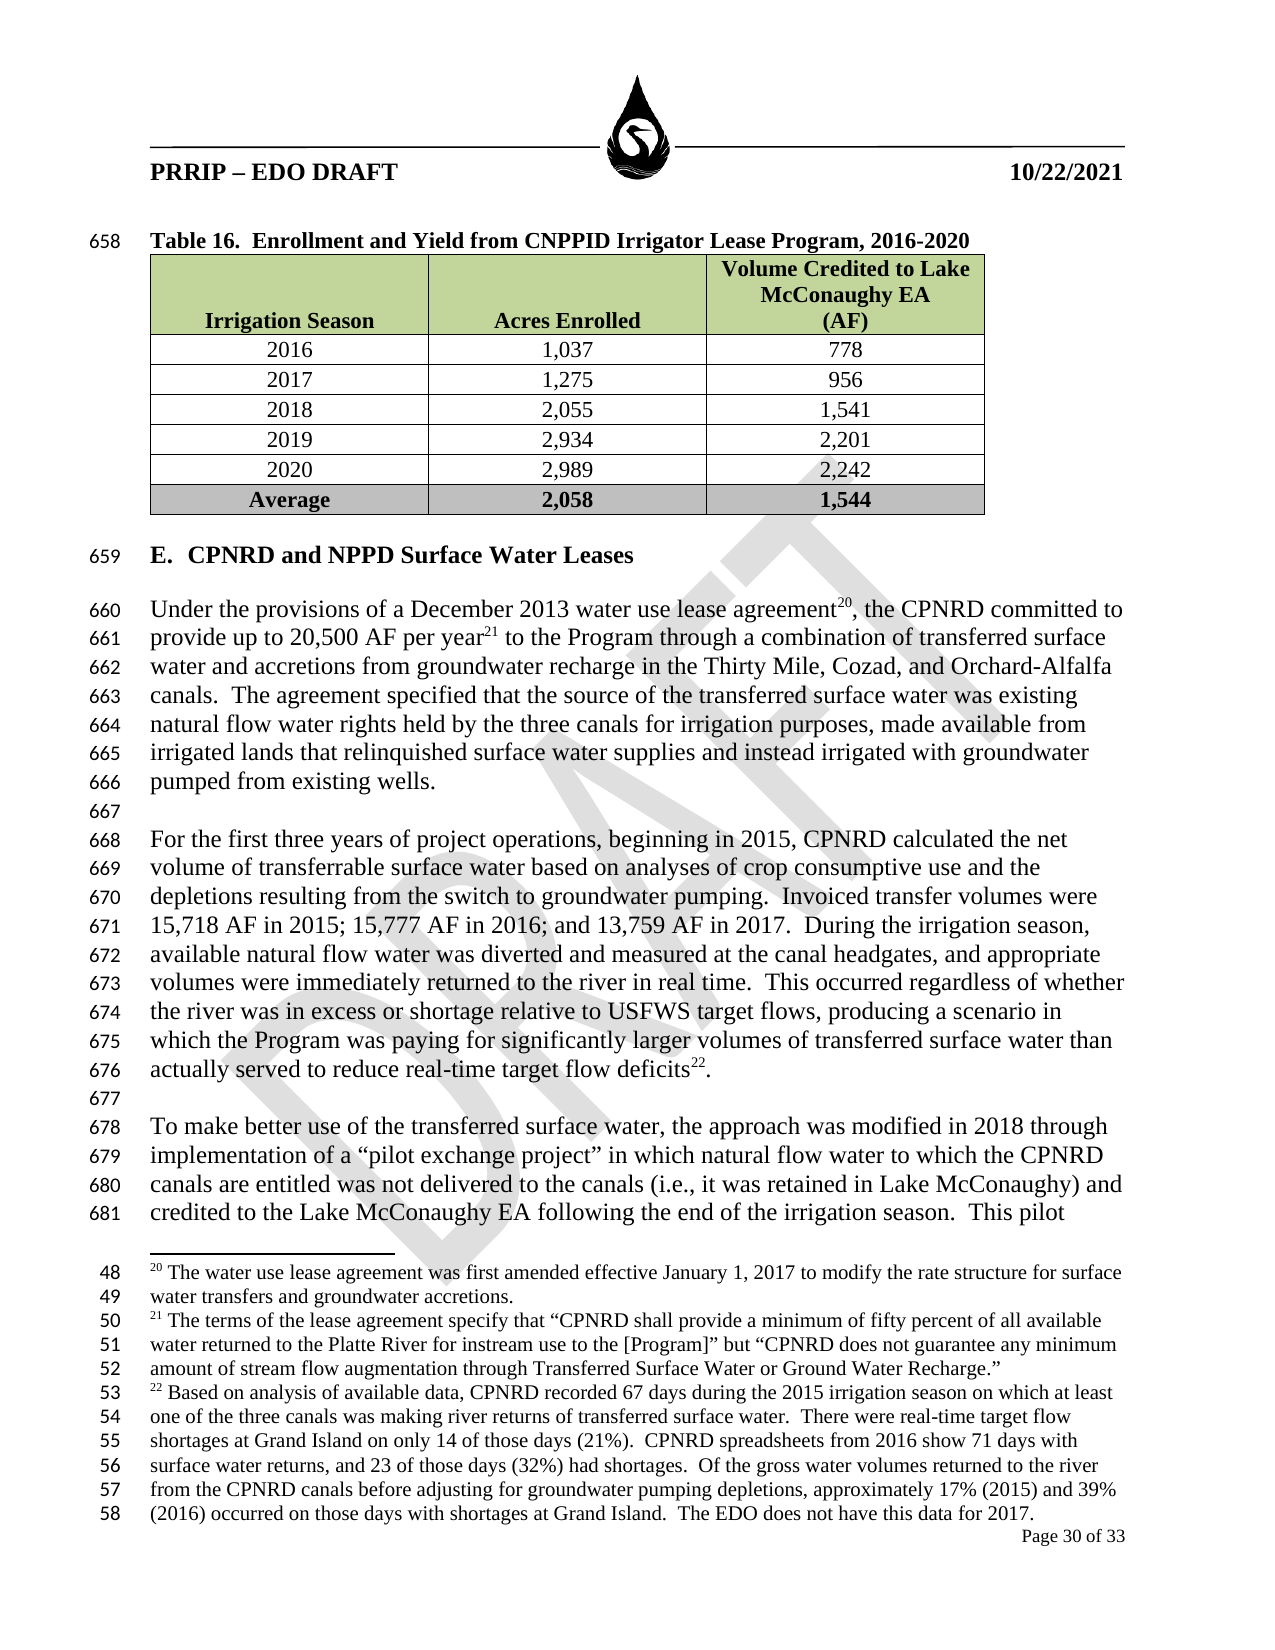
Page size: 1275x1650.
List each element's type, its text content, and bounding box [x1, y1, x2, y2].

table_cell 2020 [151, 455, 428, 484]
table_cell 2018 [151, 395, 428, 424]
table_cell 2,058 [429, 485, 706, 514]
text For the first three years of project operations, beginning in 2015, CPNRD calculated the net volume of transferrable surface water based on analyses of crop consumptive use and the depletions resulting from the switch to groundwater pumping. Invoiced transfer volumes were 15,718 AF in 2015; 15,777 AF in 2016; and 13,759 AF in 2017. During the irrigation season, available natural flow water was diverted and measured at the canal headgates, and appropriate volumes were immediately returned to the river in real time. This occurred regardless of whether the river was in excess or shortage relative to USFWS target flows, producing a scenario in which the Program was paying for significantly larger volumes of transferred surface water than actually served to reduce real-time target flow deficits. [150, 824, 1125, 1082]
table_cell 778 [707, 335, 984, 364]
table_cell 1,275 [429, 365, 706, 394]
text Under the provisions of a December 2013 water use lease agreement, the CPNRD committed to provide up to 20,500 AF per year to the Program through a combination of transferred surface water and accretions from groundwater recharge in the Thirty Mile, Cozad, and Orchard-Alfalfa canals. The agreement specified that the source of the transferred surface water was existing natural flow water rights held by the three canals for irrigation purposes, made available from irrigated lands that relinquished surface water supplies and instead irrigated with groundwater pumped from existing wells. [150, 594, 1125, 795]
table_cell 1,037 [429, 335, 706, 364]
table_header Acres Enrolled [429, 255, 706, 334]
table_cell 2019 [151, 425, 428, 454]
list Table 16. Enrollment and Yield from CNPPID Irrigator Lease Program, 2016-2020 [150, 227, 1125, 254]
table_cell Average [151, 485, 428, 514]
table_cell 2017 [151, 365, 428, 394]
table_cell 956 [707, 365, 984, 394]
table_cell 2,242 [707, 455, 984, 484]
table_cell 1,541 [707, 395, 984, 424]
table_cell 1,544 [707, 485, 984, 514]
table_header Volume Credited to Lake McConaughy EA (AF) [707, 255, 984, 334]
table_cell 2,989 [429, 455, 706, 484]
picture [598, 75, 677, 181]
table_cell 2,934 [429, 425, 706, 454]
table_cell 2,201 [707, 425, 984, 454]
table_header Irrigation Season [151, 255, 428, 334]
table_cell 2016 [151, 335, 428, 364]
list CPNRD and NPPD Surface Water Leases [150, 540, 1125, 569]
table_cell 2,055 [429, 395, 706, 424]
